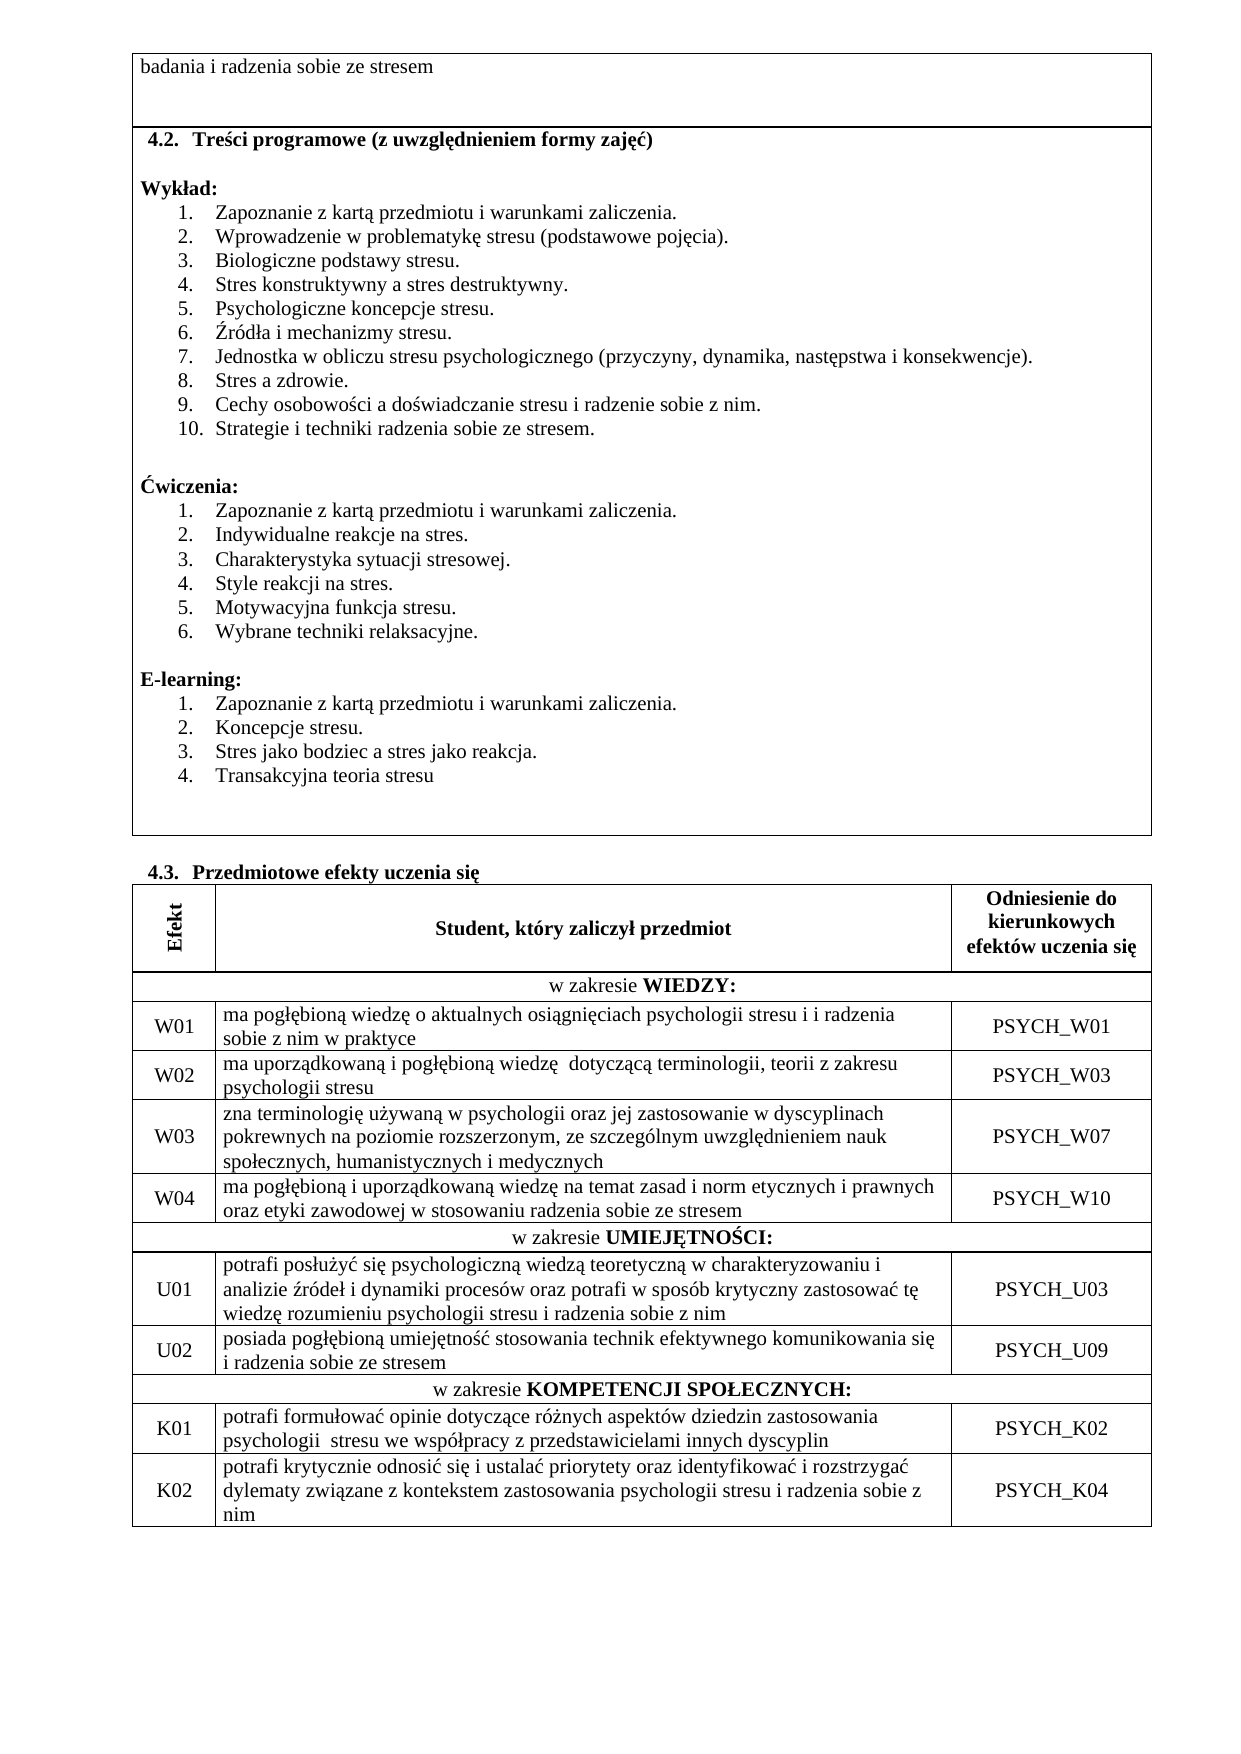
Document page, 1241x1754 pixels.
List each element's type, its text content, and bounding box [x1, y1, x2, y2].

table_cell W04 [133, 1174, 215, 1222]
table_cell ma pogłębioną wiedzę o aktualnych osiągnięciach psychologii stresu i i radzenia sobie z nim w praktyce [216, 1002, 951, 1050]
table_cell ma pogłębioną i uporządkowaną wiedzę na temat zasad i norm etycznych i prawnych oraz etyki zawodowej w stosowaniu radzenia sobie ze stresem [216, 1174, 951, 1222]
table_cell posiada pogłębioną umiejętność stosowania technik efektywnego komunikowania się i radzenia sobie ze stresem [216, 1326, 951, 1374]
table_cell PSYCH_W10 [952, 1174, 1151, 1222]
table_cell PSYCH_K02 [952, 1404, 1151, 1452]
table_header Student, który zaliczył przedmiot [216, 885, 951, 971]
table_cell K02 [133, 1454, 215, 1526]
table_cell PSYCH_U09 [952, 1326, 1151, 1374]
table_cell PSYCH_W03 [952, 1051, 1151, 1099]
table_cell potrafi posłużyć się psychologiczną wiedzą teoretyczną w charakteryzowaniu i analizie źródeł i dynamiki procesów oraz potrafi w sposób krytyczny zastosować tę wiedzę rozumieniu psychologii stresu i radzenia sobie z nim [216, 1253, 951, 1324]
table_cell W02 [133, 1051, 215, 1099]
table_cell PSYCH_W07 [952, 1100, 1151, 1173]
table_header Odniesienie do kierunkowych efektów uczenia się [952, 885, 1151, 971]
table_cell zna terminologię używaną w psychologii oraz jej zastosowanie w dyscyplinach pokrewnych na poziomie rozszerzonym, ze szczególnym uwzględnieniem nauk społecznych, humanistycznych i medycznych [216, 1100, 951, 1173]
table_cell PSYCH_W01 [952, 1002, 1151, 1050]
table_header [133, 54, 1151, 126]
table_cell K01 [133, 1404, 215, 1452]
table_cell potrafi krytycznie odnosić się i ustalać priorytety oraz identyfikować i rozstrzygać dylematy związane z kontekstem zastosowania psychologii stresu i radzenia sobie z nim [216, 1454, 951, 1526]
table_cell w zakresie KOMPETENCJI SPOŁECZNYCH: [133, 1375, 1151, 1403]
table_cell PSYCH_K04 [952, 1454, 1151, 1526]
table_cell w zakresie UMIEJĘTNOŚCI: [133, 1223, 1151, 1251]
table_cell W01 [133, 1002, 215, 1050]
table_cell PSYCH_U03 [952, 1253, 1151, 1324]
table_cell W03 [133, 1100, 215, 1173]
table_cell Treści programowe (z uwzględnieniem formy zajęć) Wykład: Zapoznanie z kartą przedmiotu i warunkami zaliczenia. Wprowadzenie w problematykę stresu (podstawowe pojęcia). Biologiczne podstawy stresu. Stres konstruktywny a stres destruktywny. Psychologiczne koncepcje stresu. Źródła i mechanizmy stresu. Jednostka w obliczu stresu psychologicznego (przyczyny, dynamika, następstwa i konsekwencje). Stres a zdrowie. Cechy osobowości a doświadczanie stresu i radzenie sobie z nim. Strategie i techniki radzenia sobie ze stresem. Ćwiczenia: Zapoznanie z kartą przedmiotu i warunkami zaliczenia. Indywidualne reakcje na stres. Charakterystyka sytuacji stresowej. Style reakcji na stres. Motywacyjna funkcja stresu. Wybrane techniki relaksacyjne. E-learning: Zapoznanie z kartą przedmiotu i warunkami zaliczenia. Koncepcje stresu. Stres jako bodziec a stres jako reakcja. Transakcyjna teoria stresu [133, 128, 1151, 835]
table_cell U02 [133, 1326, 215, 1374]
list Przedmiotowe efekty uczenia się [148, 860, 1187, 884]
table_cell w zakresie WIEDZY: [133, 973, 1151, 1001]
table_header Efekt [133, 885, 215, 971]
table_cell potrafi formułować opinie dotyczące różnych aspektów dziedzin zastosowania psychologii stresu we współpracy z przedstawicielami innych dyscyplin [216, 1404, 951, 1452]
table_cell ma uporządkowaną i pogłębioną wiedzę dotyczącą terminologii, teorii z zakresu psychologii stresu [216, 1051, 951, 1099]
table_cell U01 [133, 1253, 215, 1324]
